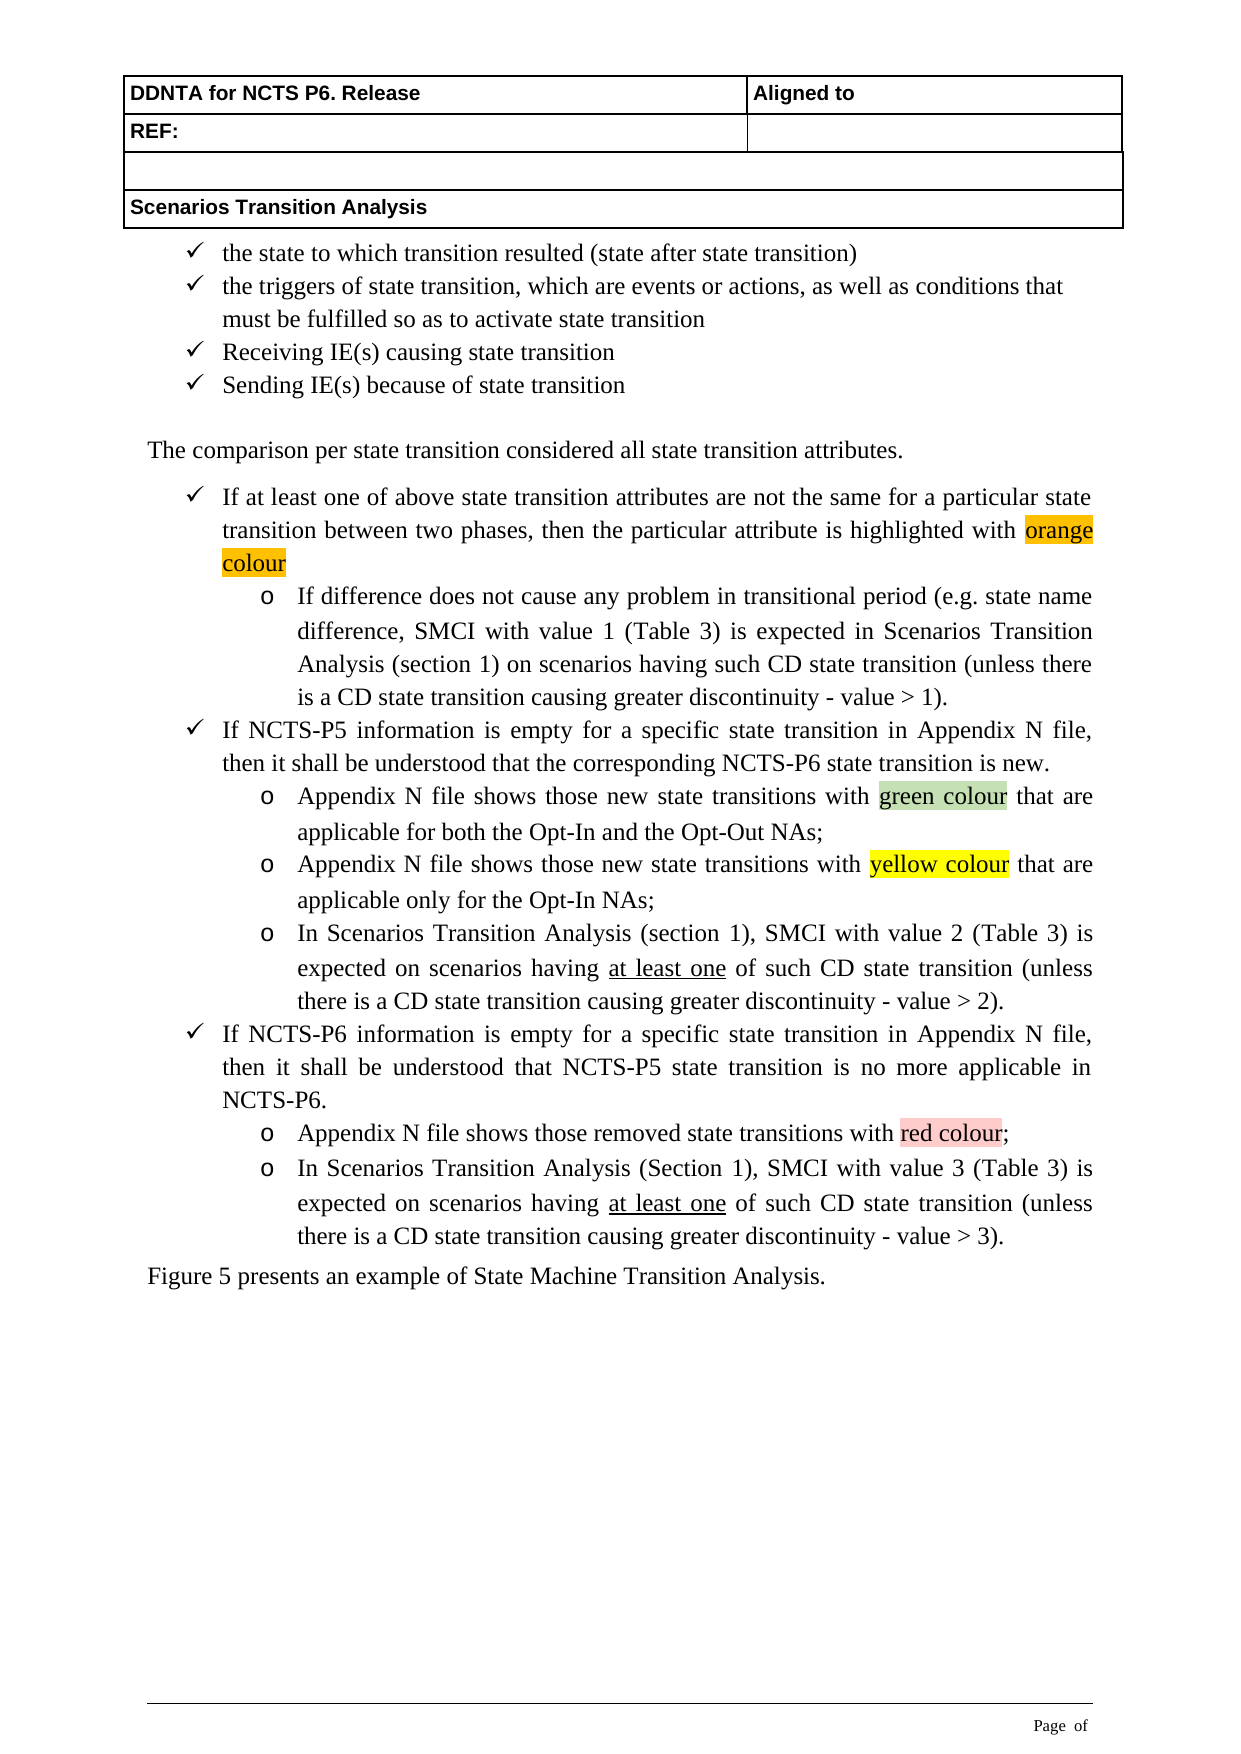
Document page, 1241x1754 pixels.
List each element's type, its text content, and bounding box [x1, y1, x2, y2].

list Appendix N file shows those new state transitions with yellow colour that are applicable only for the Opt-In NAs; [259, 849, 1093, 913]
list the state to which transition resulted (state after state transition) [184, 238, 1093, 267]
list Appendix N file shows those removed state transitions with red colour; [259, 1118, 1093, 1149]
list If difference does not cause any problem in transitional period (e.g. state name difference, SMCI with value 1 (Table 3) is expected in Scenarios Transition Analysis (section 1) on scenarios having such CD state transition (unless there is a CD state transition causing greater discontinuity - value > 1). [259, 581, 1093, 711]
text The comparison per state transition considered all state transition attributes. [147, 435, 1093, 463]
list Sending IE(s) because of state transition [184, 370, 1093, 399]
list the triggers of state transition, which are events or actions, as well as conditions that must be fulfilled so as to activate state transition [184, 271, 1093, 333]
list In Scenarios Transition Analysis (section 1), SMCI with value 2 (Table 3) is expected on scenarios having at least one of such CD state transition (unless there is a CD state transition causing greater discontinuity - value > 2). [259, 918, 1093, 1014]
text Figure 5 presents an example of State Machine Transition Analysis. [147, 1261, 1093, 1289]
list If NCTS-P6 information is empty for a specific state transition in Appendix N file, then it shall be understood that NCTS-P5 state transition is no more applicable in NCTS-P6. [184, 1019, 1093, 1114]
list If NCTS-P5 information is empty for a specific state transition in Appendix N file, then it shall be understood that the corresponding NCTS-P6 state transition is new. [184, 715, 1093, 777]
list If at least one of above state transition attributes are not the same for a particular state transition between two phases, then the particular attribute is highlighted with orange colour [184, 482, 1093, 577]
list In Scenarios Transition Analysis (Section 1), SMCI with value 3 (Table 3) is expected on scenarios having at least one of such CD state transition (unless there is a CD state transition causing greater discontinuity - value > 3). [259, 1153, 1093, 1250]
list Appendix N file shows those new state transitions with green colour that are applicable for both the Opt-In and the Opt-Out NAs; [259, 781, 1093, 845]
list Receiving IE(s) causing state transition [184, 337, 1093, 366]
